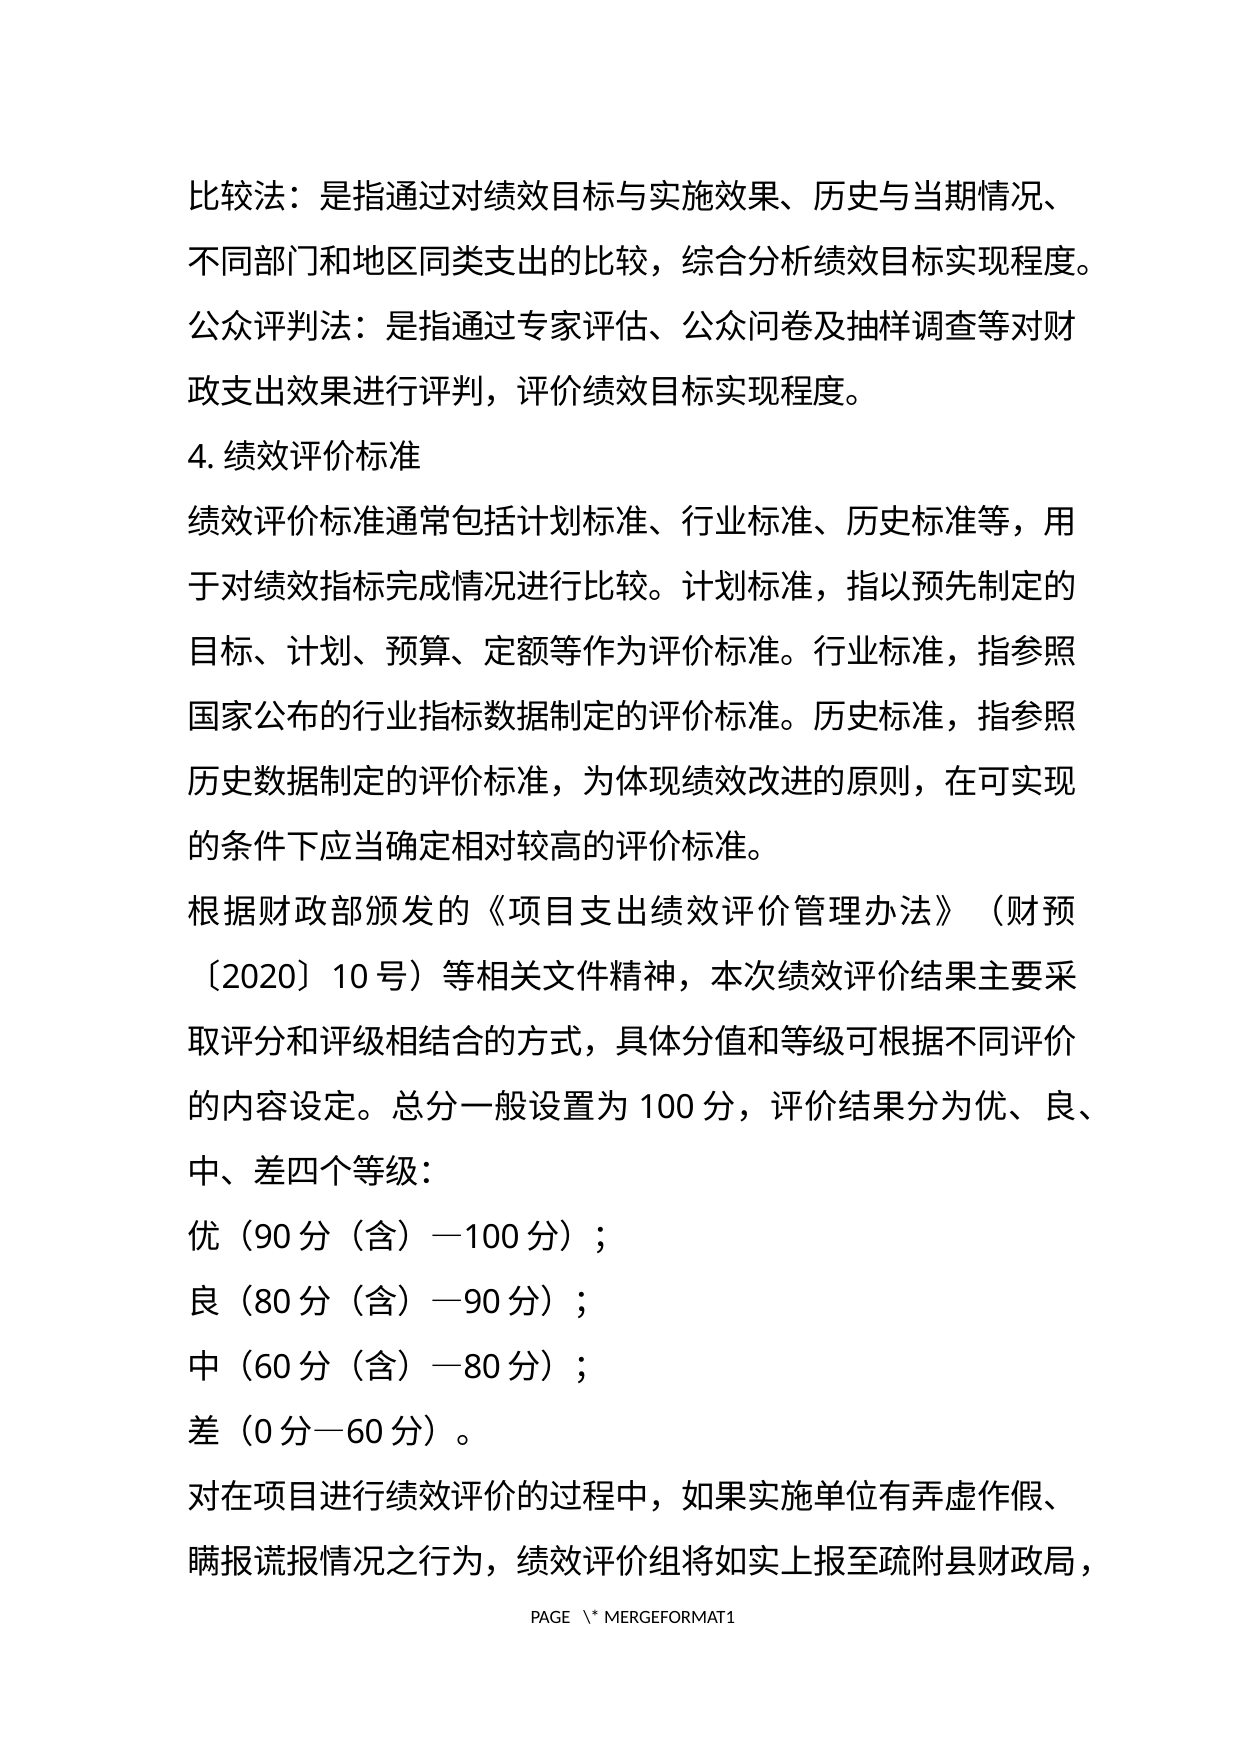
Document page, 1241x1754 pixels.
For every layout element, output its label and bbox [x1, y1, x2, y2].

text [187, 162, 1078, 1592]
